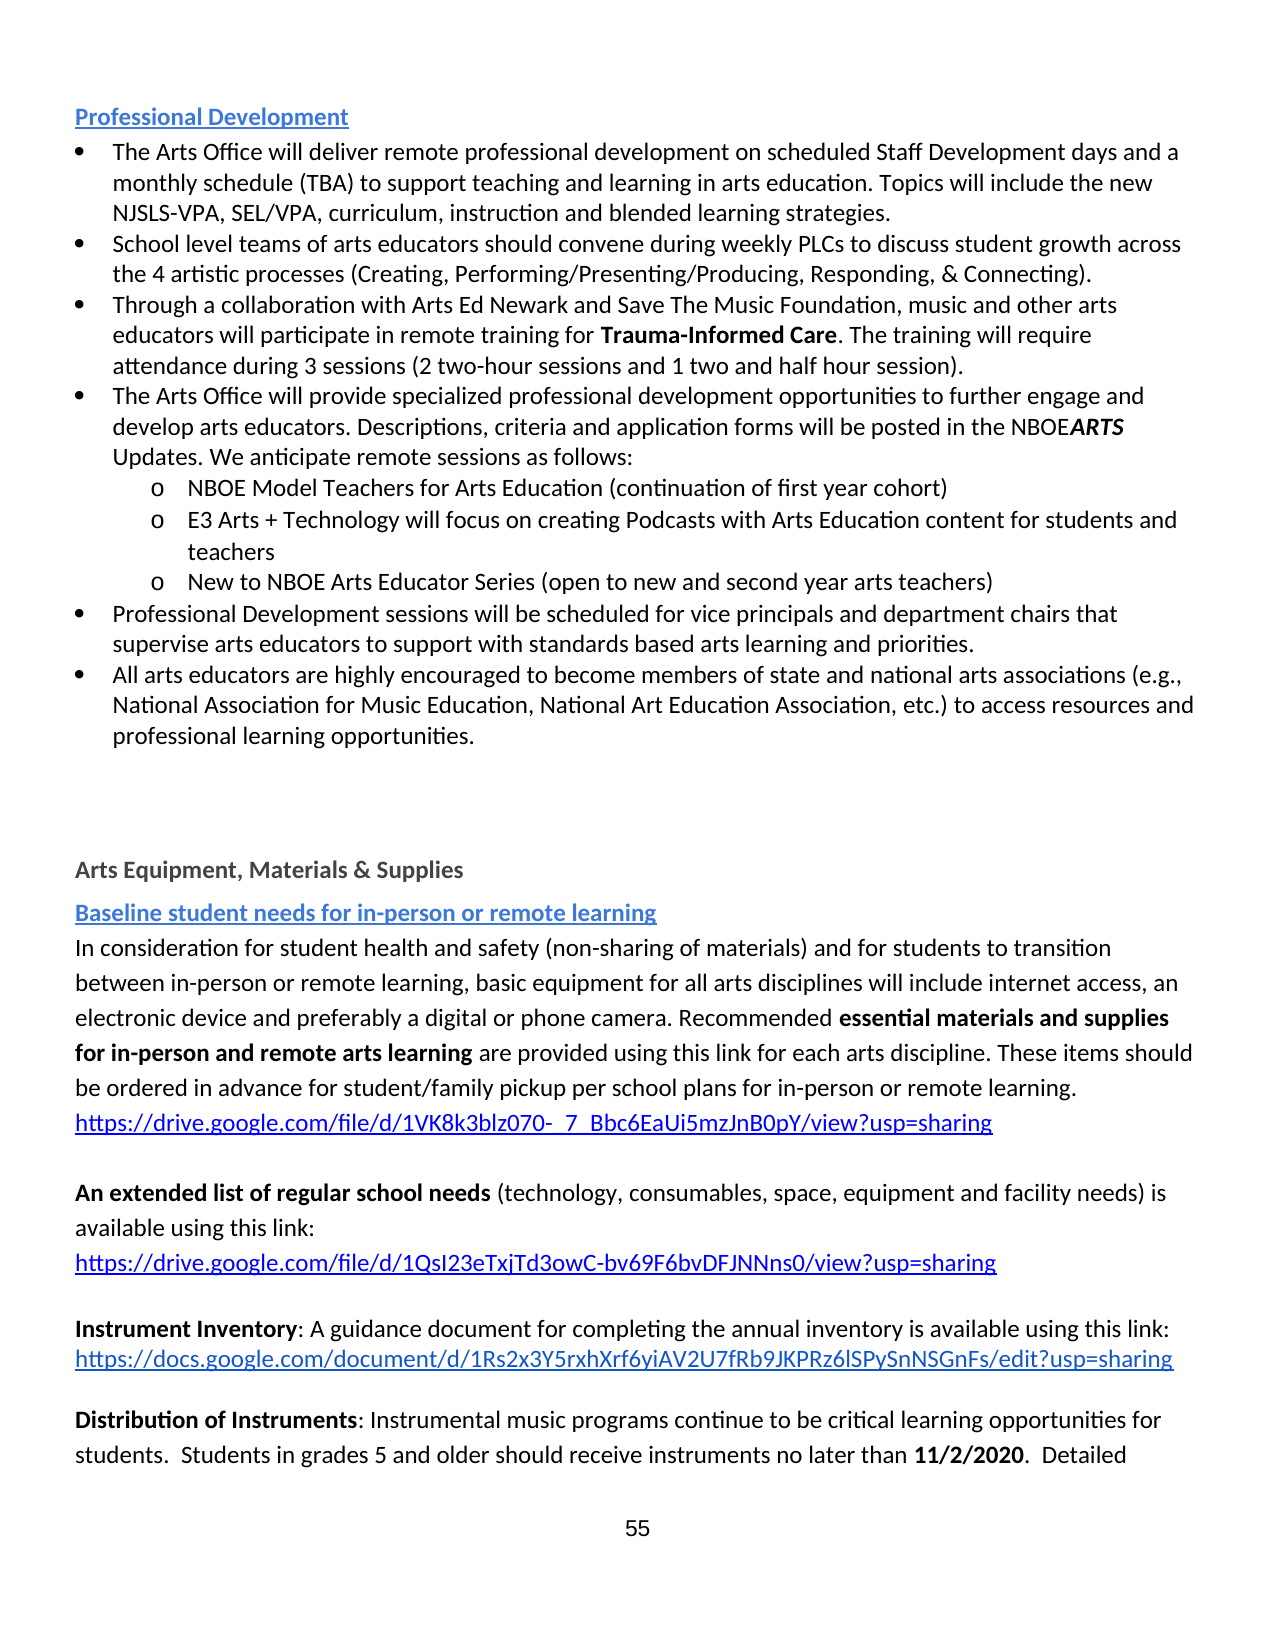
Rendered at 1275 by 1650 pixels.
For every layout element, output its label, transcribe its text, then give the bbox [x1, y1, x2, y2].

list Professional Development sessions will be scheduled for vice principals and department chairs that supervise arts educators to support with standards based arts learning and priorities. [75, 598, 1200, 659]
text In consideration for student health and safety (non-sharing of materials) and for students to transition between in-person or remote learning, basic equipment for all arts disciplines will include internet access, an electronic device and preferably a digital or phone camera. Recommended essential materials and supplies for in-person and remote arts learning are provided using this link for each arts discipline. These items should be ordered in advance for student/family pickup per school plans for in-person or remote learning. [75, 932, 1200, 1103]
list School level teams of arts educators should convene during weekly PLCs to discuss student growth across the 4 artistic processes (Creating, Performing/Presenting/Producing, Responding, & Connecting). [75, 228, 1200, 289]
list New to NBOE Arts Educator Series (open to new and second year arts teachers) [150, 566, 1200, 598]
text Professional Development [75, 101, 1200, 132]
list All arts educators are highly encouraged to become members of state and national arts associations (e.g., National Association for Music Education, National Art Education Association, etc.) to access resources and professional learning opportunities. [75, 659, 1200, 751]
text Baseline student needs for in-person or remote learning [75, 897, 1200, 928]
text https://drive.google.com/file/d/1VK8k3blz070-_7_Bbc6EaUi5mzJnB0pY/view?usp=sharing [75, 1107, 1200, 1138]
list NBOE Model Teachers for Arts Education (continuation of first year cohort) [150, 472, 1200, 504]
subtitle Arts Equipment, Materials & Supplies [75, 854, 1200, 884]
list Through a collaboration with Arts Ed Newark and Save The Music Foundation, music and other arts educators will participate in remote training for Trauma-Informed Care. The training will require attendance during 3 sessions (2 two-hour sessions and 1 two and half hour session). [75, 289, 1200, 381]
list The Arts Office will provide specialized professional development opportunities to further engage and develop arts educators. Descriptions, criteria and application forms will be posted in the NBOEARTS Updates. We anticipate remote sessions as follows: [75, 381, 1200, 472]
text An extended list of regular school needs (technology, consumables, space, equipment and facility needs) is available using this link: [75, 1177, 1200, 1243]
text https://drive.google.com/file/d/1QsI23eTxjTd3owC-bv69F6bvDFJNNns0/view?usp=sharing [75, 1247, 1200, 1278]
list E3 Arts + Technology will focus on creating Podcasts with Arts Education content for students and teachers [150, 504, 1200, 566]
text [75, 1404, 1200, 1470]
text Instrument Inventory: A guidance document for completing the annual inventory is available using this link: https://docs.google.com/document/d/1Rs2x3Y5rxhXrf6yiAV2U7fRb9JKPRz6lSPySnNSGnFs/edit?usp=sharing [75, 1313, 1200, 1374]
list The Arts Office will deliver remote professional development on scheduled Staff Development days and a monthly schedule (TBA) to support teaching and learning in arts education. Topics will include the new NJSLS-VPA, SEL/VPA, curriculum, instruction and blended learning strategies. [75, 136, 1200, 228]
